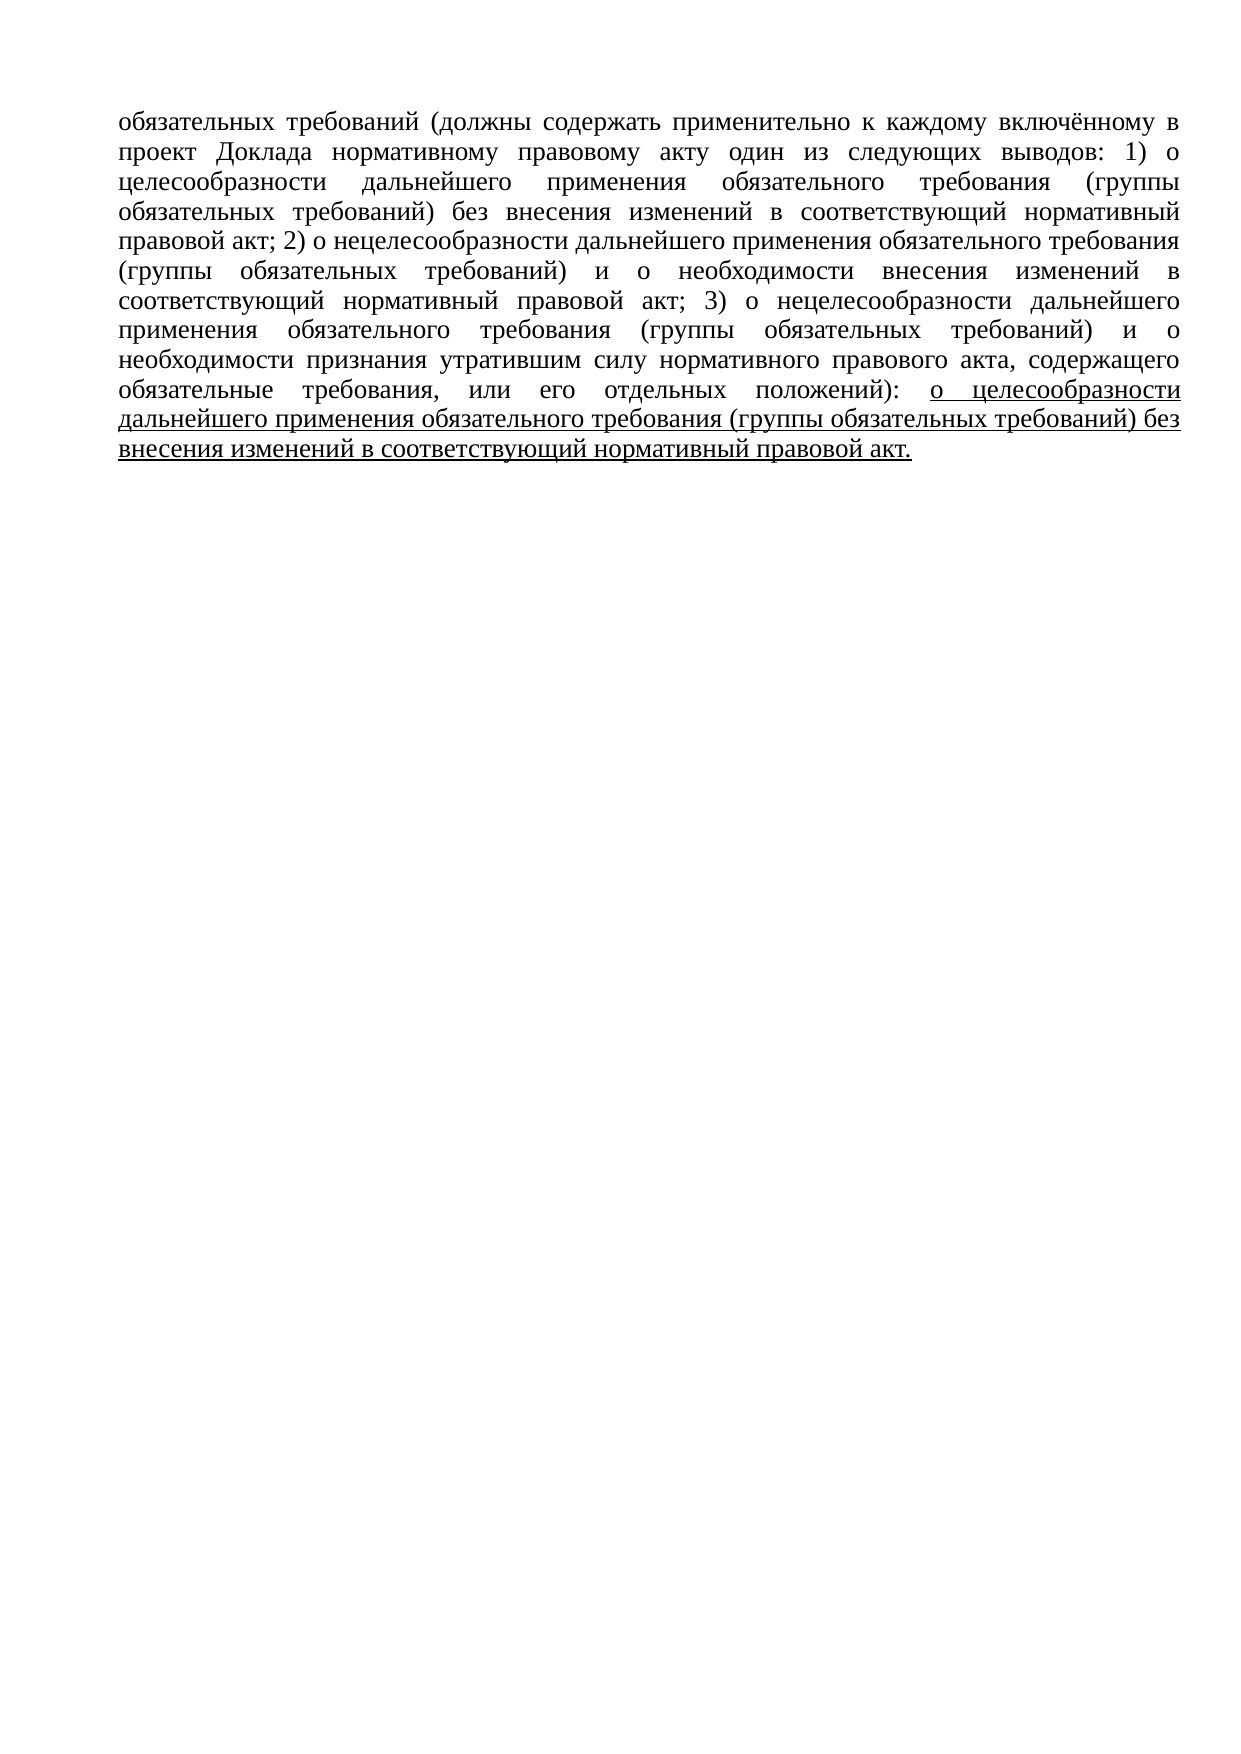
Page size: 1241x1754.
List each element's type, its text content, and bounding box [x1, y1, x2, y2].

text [118, 107, 1181, 430]
